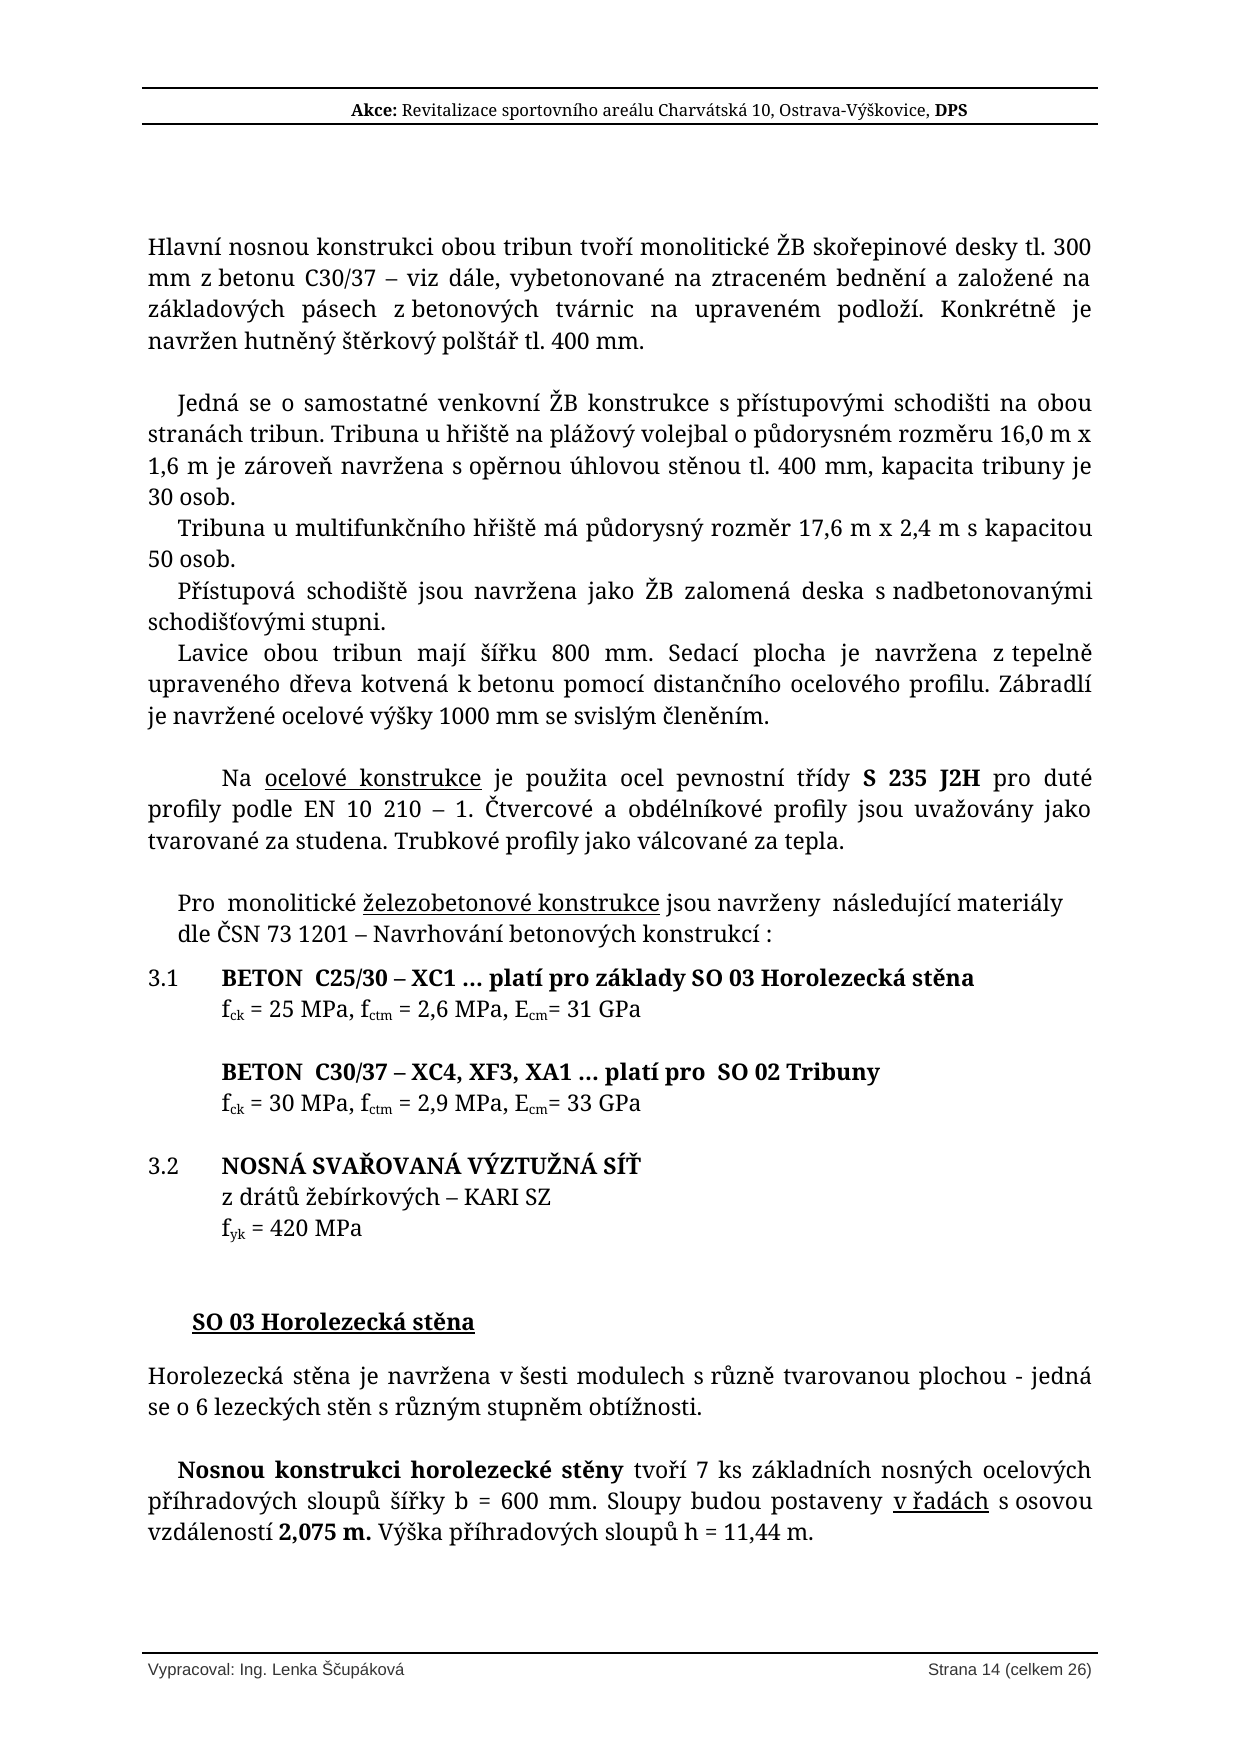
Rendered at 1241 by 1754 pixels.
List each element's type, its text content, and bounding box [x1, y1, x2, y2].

text Pro monolitické železobetonové konstrukce jsou navrženy následující materiály dle ČSN 73 1201 – Navrhování betonových konstrukcí : [177, 887, 1092, 949]
text Nosnou konstrukci horolezecké stěny tvoří 7 ks základních nosných ocelových příhradových sloupů šířky b = 600 mm. Sloupy budou postaveny v řadách s osovou vzdáleností 2,075 m. Výška příhradových sloupů h = 11,44 m. [148, 1453, 1092, 1547]
text 3.2 Nosná svařovaná výztužná síť [148, 1149, 1092, 1181]
text z drátů žebírkových – KARI SZ [148, 1181, 1092, 1212]
text fck = 25 MPa, fctm = 2,6 MPa, Ecm= 31 GPa [148, 993, 1092, 1024]
text Horolezecká stěna je navržena v šesti modulech s různě tvarovanou plochou - jedná se o 6 lezeckých stěn s různým stupněm obtížnosti. [148, 1360, 1092, 1422]
text Lavice obou tribun mají šířku 800 mm. Sedací plocha je navržena z tepelně upraveného dřeva kotvená k betonu pomocí distančního ocelového profilu. Zábradlí je navržené ocelové výšky 1000 mm se svislým členěním. [148, 637, 1092, 731]
text fyk = 420 MPa [148, 1212, 1092, 1243]
text Hlavní nosnou konstrukci obou tribun tvoří monolitické ŽB skořepinové desky tl. 300 mm z betonu C30/37 – viz dále, vybetonované na ztraceném bednění a založené na základových pásech z betonových tvárnic na upraveném podloží. Konkrétně je navržen hutněný štěrkový polštář tl. 400 mm. [148, 231, 1092, 356]
text BETON C30/37 – XC4, XF3, XA1 … platí pro SO 02 Tribuny [148, 1056, 1092, 1087]
text SO 03 Horolezecká stěna [148, 1306, 1092, 1337]
text 3.1 BETON C25/30 – XC1 … platí pro základy SO 03 Horolezecká stěna [148, 962, 1092, 993]
text fck = 30 MPa, fctm = 2,9 MPa, Ecm= 33 GPa [148, 1087, 1092, 1118]
text Tribuna u multifunkčního hřiště má půdorysný rozměr 17,6 m x 2,4 m s kapacitou 50 osob. [148, 512, 1092, 574]
text Jedná se o samostatné venkovní ŽB konstrukce s přístupovými schodišti na obou stranách tribun. Tribuna u hřiště na plážový volejbal o půdorysném rozměru 16,0 m x 1,6 m je zároveň navržena s opěrnou úhlovou stěnou tl. 400 mm, kapacita tribuny je 30 osob. [148, 387, 1092, 512]
text Na ocelové konstrukce je použita ocel pevnostní třídy S 235 J2H pro duté profily podle EN 10 210 – 1. Čtvercové a obdélníkové profily jsou uvažovány jako tvarované za studena. Trubkové profily jako válcované za tepla. [148, 762, 1092, 856]
text Přístupová schodiště jsou navržena jako ŽB zalomená deska s nadbetonovanými schodišťovými stupni. [148, 574, 1092, 637]
